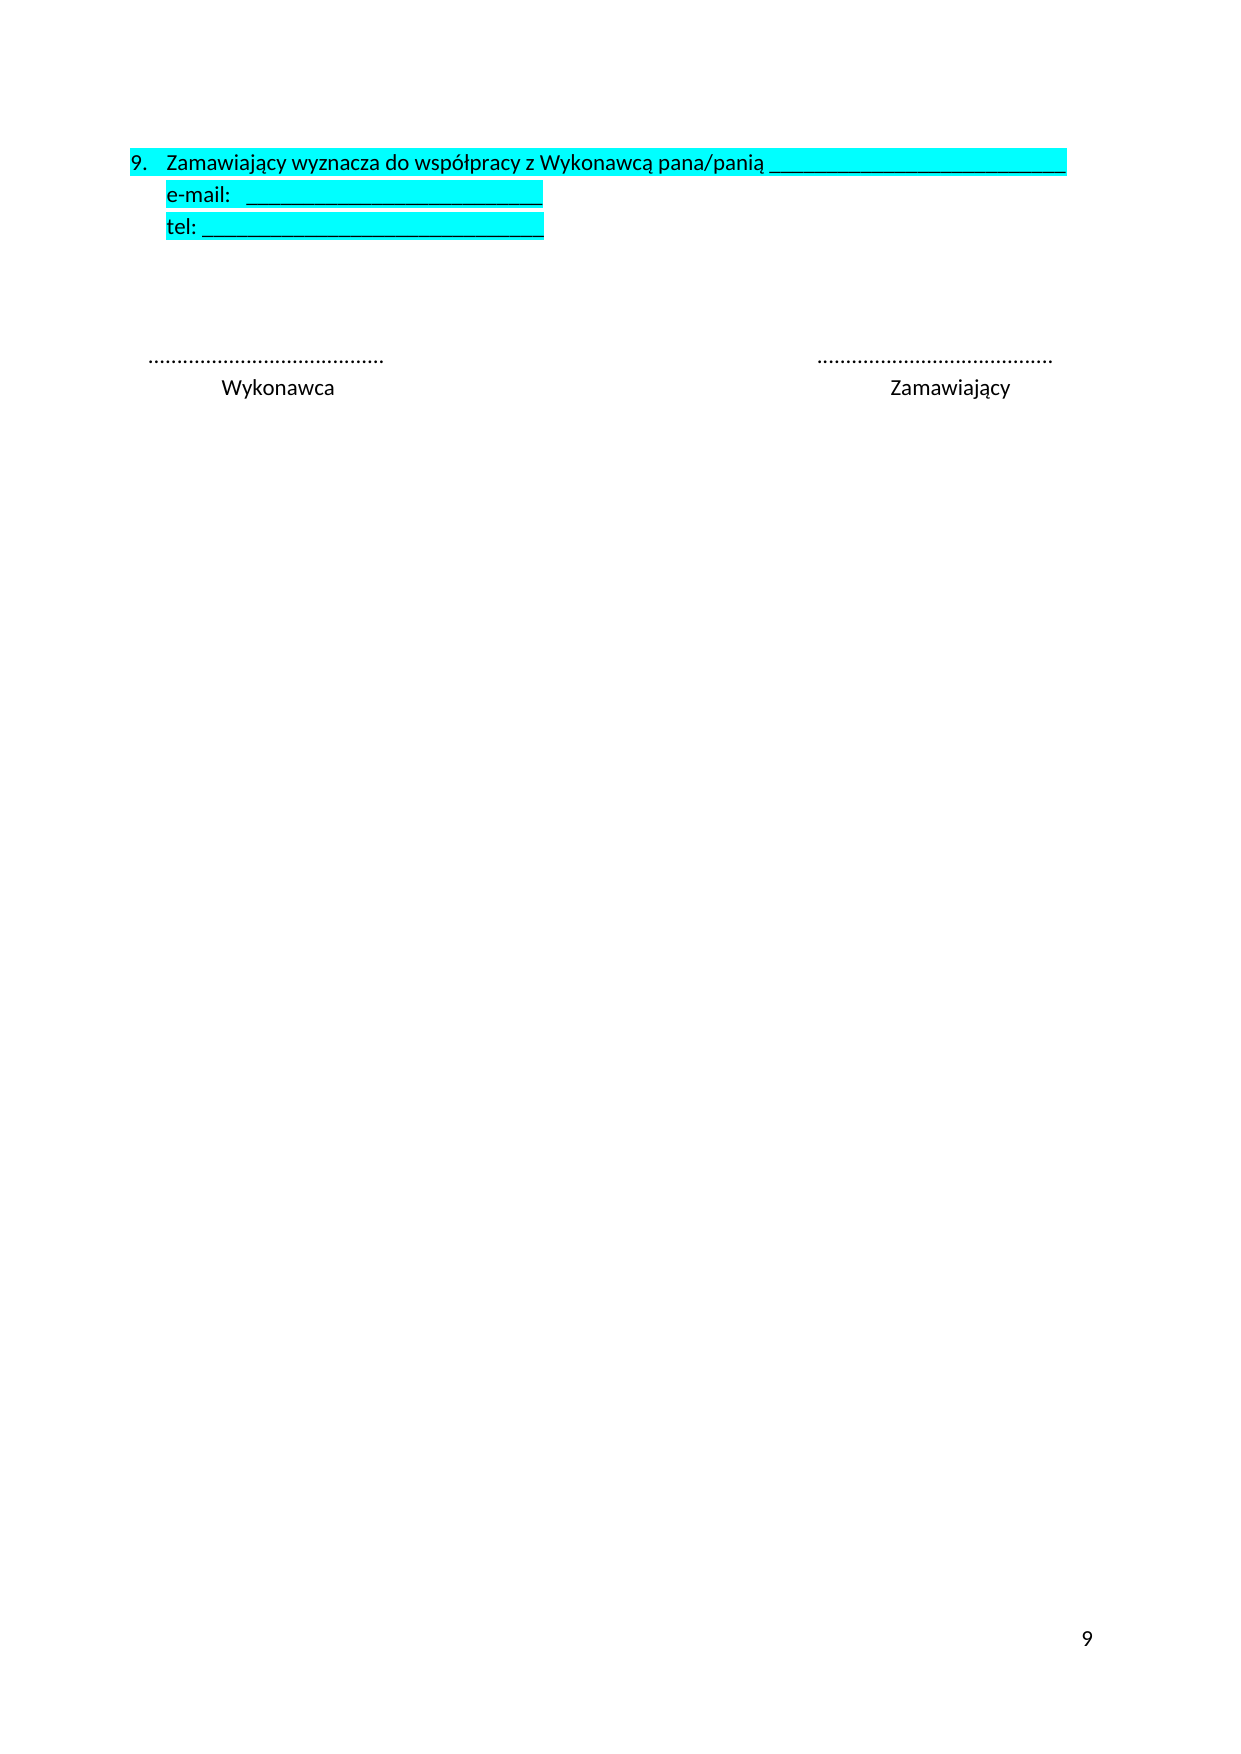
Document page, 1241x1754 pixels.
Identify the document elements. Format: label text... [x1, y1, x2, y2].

list Zamawiający wyznacza do współpracy z Wykonawcą pana/panią __________________________ e-mail: __________________________ tel: ______________________________ [148, 148, 1093, 240]
text ......................................... ......................................... [148, 341, 1093, 369]
text Wykonawca Zamawiający [148, 373, 1093, 401]
